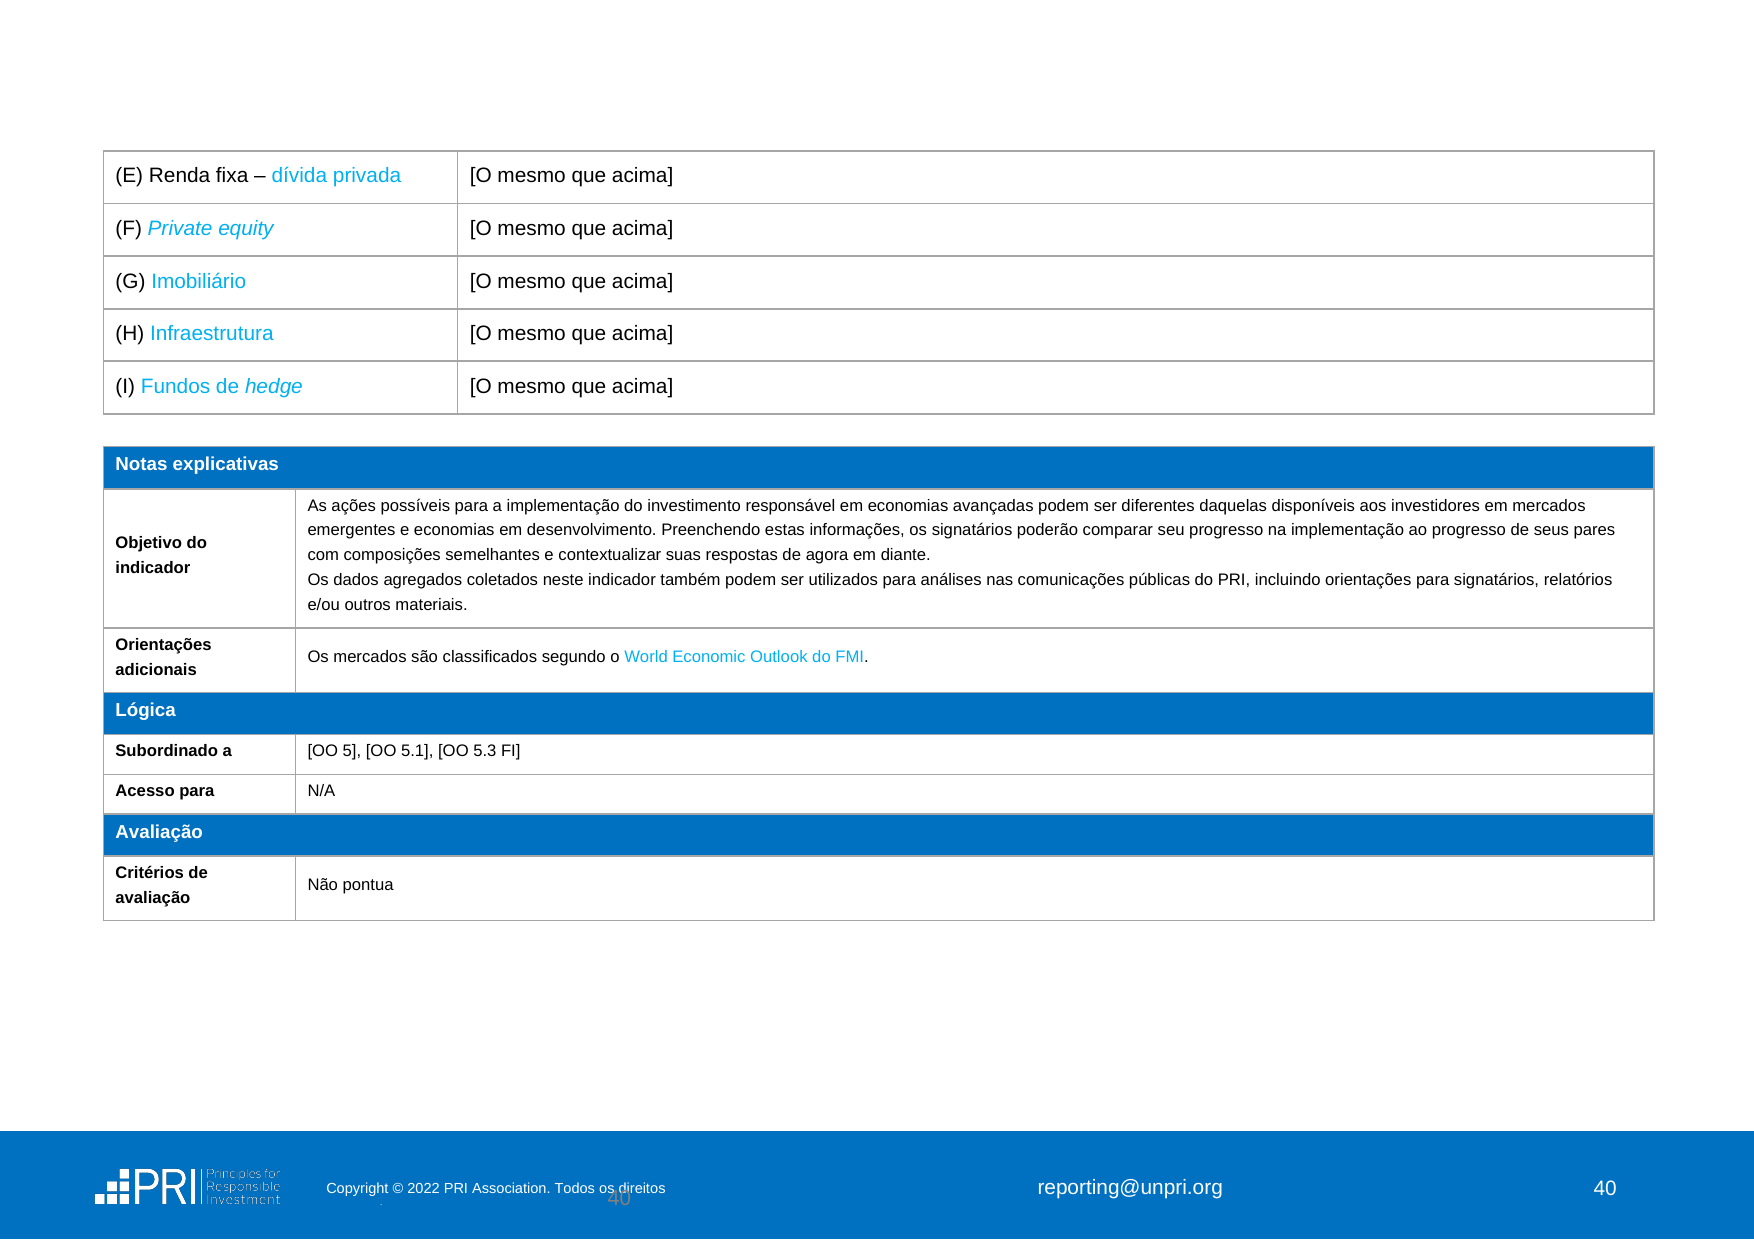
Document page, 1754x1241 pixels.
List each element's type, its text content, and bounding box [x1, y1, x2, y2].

table_header Notas explicativas [104, 447, 1653, 488]
table_cell Avaliação [104, 815, 1653, 855]
table_cell (F) Private equity [104, 204, 457, 255]
table_cell (E) Renda fixa – dívida privada [104, 152, 457, 203]
table_cell Critérios de avaliação [104, 857, 295, 920]
table_cell Orientações adicionais [104, 629, 295, 692]
table_cell [O mesmo que acima] [458, 204, 1653, 255]
table_cell As ações possíveis para a implementação do investimento responsável em economias avançadas podem ser diferentes daquelas disponíveis aos investidores em mercados emergentes e economias em desenvolvimento. Preenchendo estas informações, os signatários poderão comparar seu progresso na implementação ao progresso de seus pares com composições semelhantes e contextualizar suas respostas de agora em diante. Os dados agregados coletados neste indicador também podem ser utilizados para análises nas comunicações públicas do PRI, incluindo orientações para signatários, relatórios e/ou outros materiais. [296, 490, 1653, 627]
table_cell Os mercados são classificados segundo o World Economic Outlook do FMI. [296, 629, 1653, 692]
table_cell [O mesmo que acima] [458, 257, 1653, 308]
table_cell [O mesmo que acima] [458, 362, 1653, 413]
table_cell [O mesmo que acima] [458, 310, 1653, 360]
table_cell [OO 5], [OO 5.1], [OO 5.3 FI] [296, 735, 1653, 773]
picture [92, 1166, 282, 1207]
table_cell Não pontua [296, 857, 1653, 920]
table_cell [O mesmo que acima] [458, 152, 1653, 203]
table_cell (H) Infraestrutura [104, 310, 457, 360]
table_cell (I) Fundos de hedge [104, 362, 457, 413]
table_cell N/A [296, 775, 1653, 813]
table_cell Lógica [104, 693, 1653, 734]
table_cell Acesso para [104, 775, 295, 813]
table_cell (G) Imobiliário [104, 257, 457, 308]
table_cell Objetivo do indicador [104, 490, 295, 627]
table_cell Subordinado a [104, 735, 295, 773]
